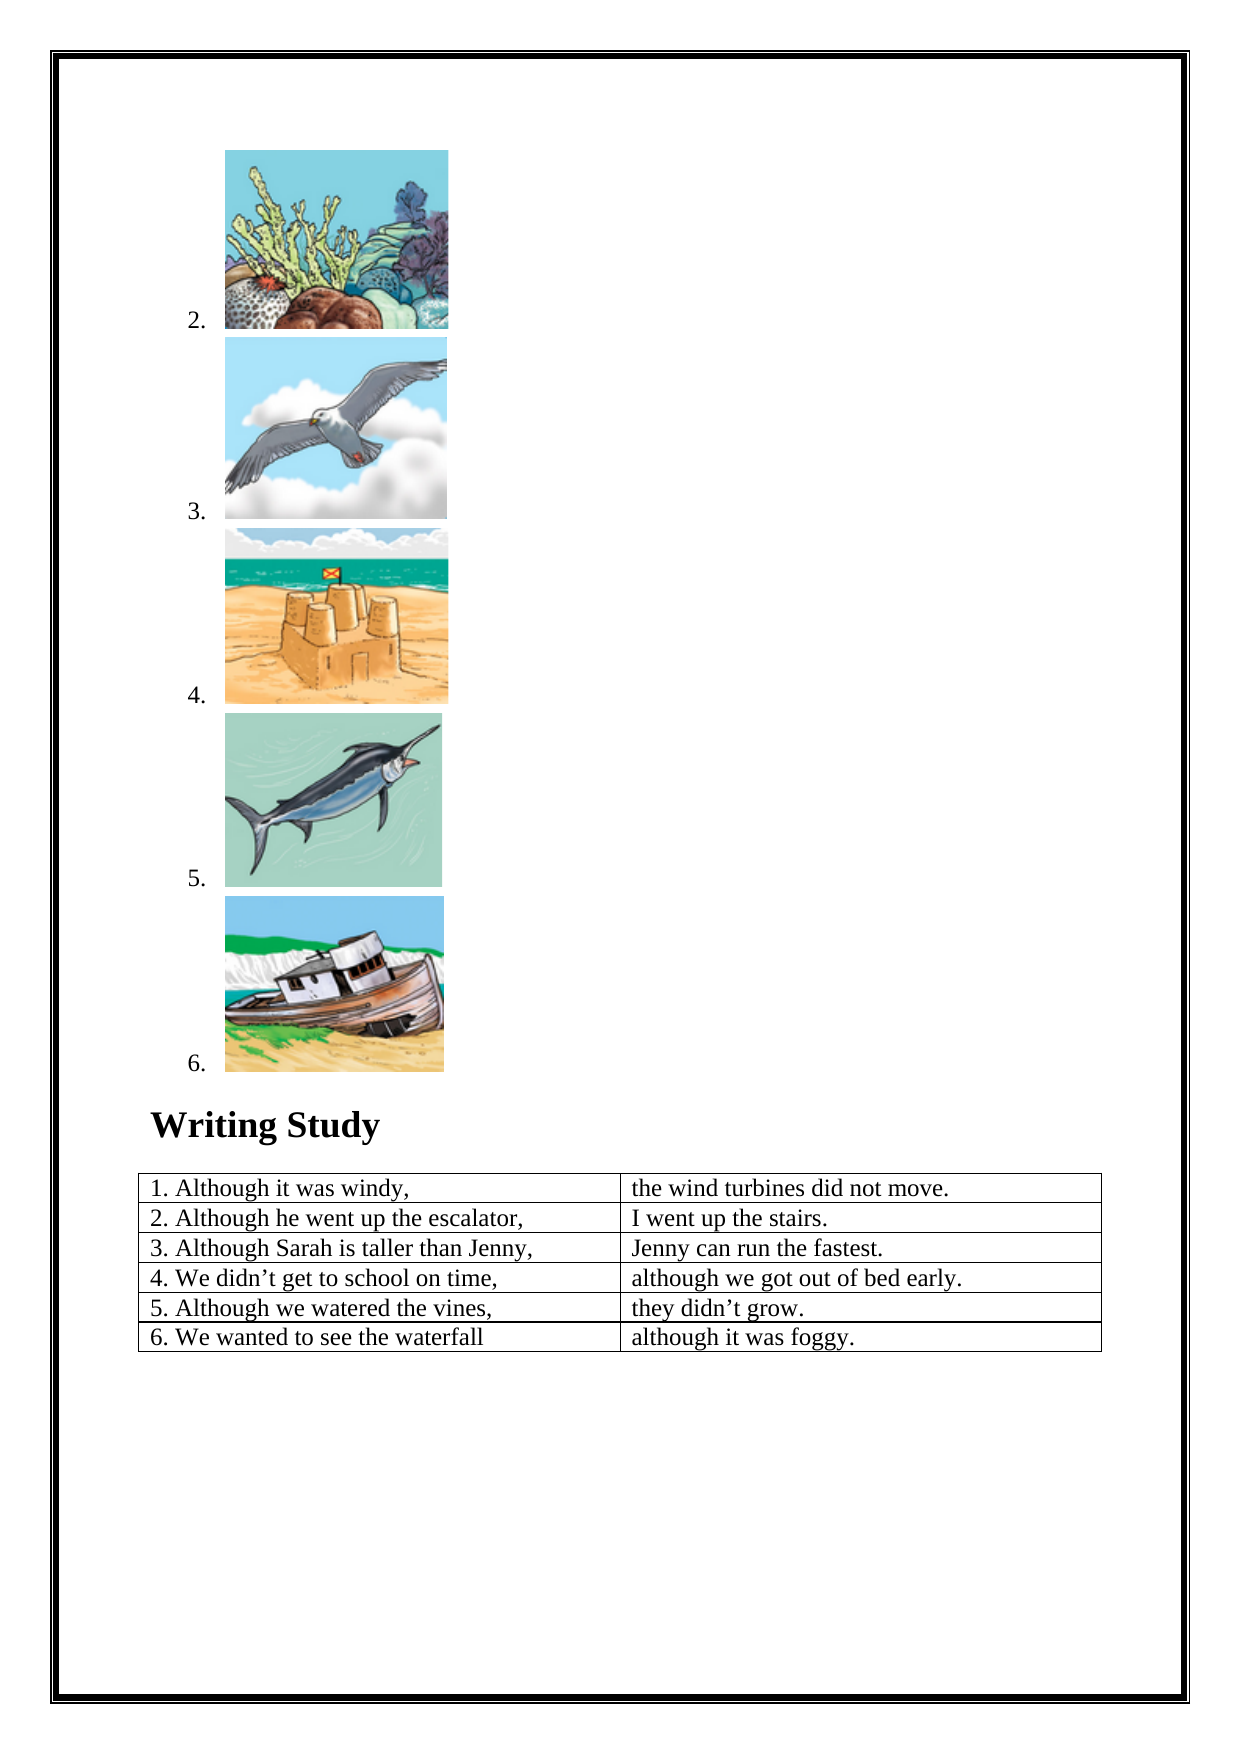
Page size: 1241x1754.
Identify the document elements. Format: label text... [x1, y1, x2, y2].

picture [225, 713, 443, 887]
picture [225, 528, 449, 704]
table_cell I went up the stairs. [621, 1203, 1101, 1232]
table_cell 5. Although we watered the vines, [139, 1293, 620, 1321]
table_cell Jenny can run the fastest. [621, 1233, 1101, 1262]
picture [225, 337, 447, 519]
table_cell although we got out of bed early. [621, 1263, 1101, 1292]
table_cell they didn’t grow. [621, 1293, 1101, 1321]
table_cell 6. We wanted to see the waterfall [139, 1323, 620, 1351]
text Writing Study [150, 1102, 1090, 1145]
table_cell 4. We didn’t get to school on time, [139, 1263, 620, 1292]
table_header the wind turbines did not move. [621, 1174, 1101, 1202]
table_cell 3. Although Sarah is taller than Jenny, [139, 1233, 620, 1262]
picture [225, 150, 449, 329]
table_cell 2. Although he went up the escalator, [139, 1203, 620, 1232]
table_header 1. Although it was windy, [139, 1174, 620, 1202]
picture [225, 896, 444, 1072]
table_cell although it was foggy. [621, 1323, 1101, 1351]
